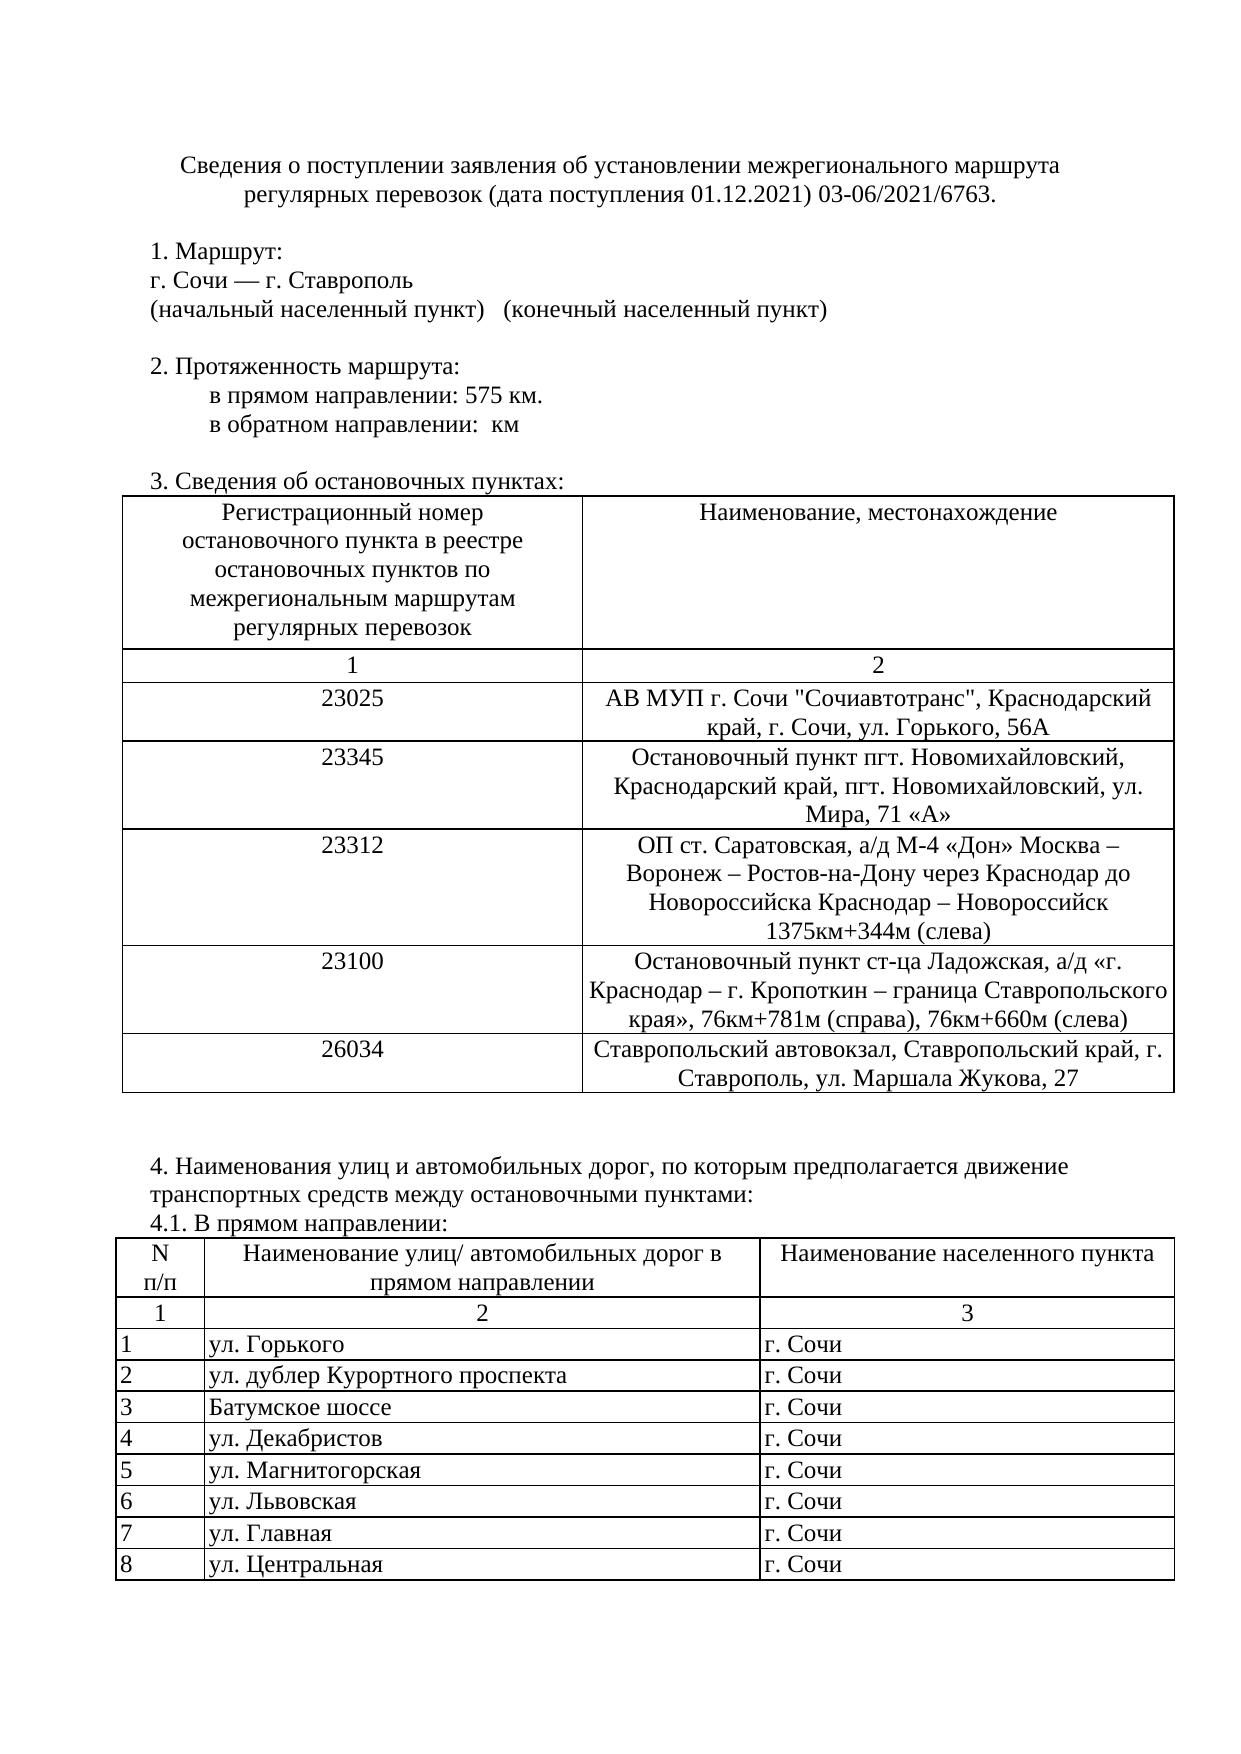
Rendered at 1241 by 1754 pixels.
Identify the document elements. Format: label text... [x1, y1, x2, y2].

text 4. Наименования улиц и автомобильных дорог, по которым предполагается движение транспортных средств между остановочными пунктами: [150, 1151, 1090, 1208]
table_header Наименование, местонахождение [583, 497, 1173, 648]
table_cell 26034 [123, 1034, 582, 1092]
table_cell г. Сочи [761, 1486, 1174, 1516]
table_cell 1 [117, 1329, 204, 1359]
table_cell 1 [117, 1298, 204, 1327]
table_cell 7 [117, 1518, 204, 1548]
table_cell ул. Центральная [205, 1549, 759, 1579]
table_cell г. Сочи [761, 1329, 1174, 1359]
table_cell 6 [117, 1486, 204, 1516]
table_cell 8 [117, 1549, 204, 1579]
table_cell 3 [761, 1298, 1174, 1327]
table_header Наименование улиц/ автомобильных дорог в прямом направлении [205, 1239, 759, 1296]
table_cell ул. дублер Курортного проспекта [205, 1361, 759, 1390]
text в прямом направлении: 575 км. [150, 380, 1090, 409]
text г. Сочи — г. Ставрополь [150, 265, 1090, 294]
table_cell АВ МУП г. Сочи "Сочиавтотранс", Краснодарский край, г. Сочи, ул. Горького, 56А [583, 683, 1173, 740]
text 2. Протяженность маршрута: [150, 351, 1090, 380]
table_cell 3 [117, 1392, 204, 1422]
table_cell г. Сочи [761, 1361, 1174, 1390]
table_cell 5 [117, 1455, 204, 1485]
table_cell Остановочный пункт пгт. Новомихайловский, Краснодарский край, пгт. Новомихайловский, ул. Мира, 71 «А» [583, 742, 1173, 828]
table_cell ул. Львовская [205, 1486, 759, 1516]
table_cell Остановочный пункт ст-ца Ладожская, а/д «г. Краснодар – г. Кропоткин – граница Ставропольского края», 76км+781м (справа), 76км+660м (слева) [583, 946, 1173, 1033]
table_cell 4 [117, 1423, 204, 1453]
table_cell ул. Декабристов [205, 1423, 759, 1453]
table_cell ул. Главная [205, 1518, 759, 1548]
table_cell 23100 [123, 946, 582, 1033]
text 4.1. В прямом направлении: [150, 1208, 1090, 1237]
table_cell г. Сочи [761, 1392, 1174, 1422]
table_cell 1 [123, 650, 582, 681]
table_cell 2 [583, 650, 1173, 681]
table_header Регистрационный номер остановочного пункта в реестре остановочных пунктов по межрегиональным маршрутам регулярных перевозок [123, 497, 582, 648]
text в обратном направлении: км [150, 409, 1090, 437]
table_cell 23312 [123, 830, 582, 945]
table_cell Ставропольский автовокзал, Ставропольский край, г. Ставрополь, ул. Маршала Жукова, 27 [583, 1034, 1173, 1092]
table_cell г. Сочи [761, 1518, 1174, 1548]
table_cell г. Сочи [761, 1455, 1174, 1485]
table_cell г. Сочи [761, 1423, 1174, 1453]
table_cell ОП ст. Саратовская, а/д М-4 «Дон» Москва – Воронеж – Ростов-на-Дону через Краснодар до Новороссийска Краснодар – Новороссийск 1375км+344м (слева) [583, 830, 1173, 945]
table_header Наименование населенного пункта [761, 1239, 1174, 1296]
table_cell г. Сочи [761, 1549, 1174, 1579]
table_cell 23345 [123, 742, 582, 828]
table_cell Батумское шоссе [205, 1392, 759, 1422]
table_cell ул. Горького [205, 1329, 759, 1359]
table_cell 2 [117, 1361, 204, 1390]
text (начальный населенный пункт) (конечный населенный пункт) [150, 294, 1090, 322]
text 1. Маршрут: [150, 236, 1090, 265]
text Сведения о поступлении заявления об установлении межрегионального маршрута регулярных перевозок (дата поступления 01.12.2021) 03-06/2021/6763. [150, 150, 1090, 207]
table_cell ул. Магнитогорская [205, 1455, 759, 1485]
table_cell 23025 [123, 683, 582, 740]
table_cell 2 [205, 1298, 759, 1327]
text 3. Сведения об остановочных пунктах: [150, 466, 1090, 495]
table_header N п/п [117, 1239, 204, 1296]
